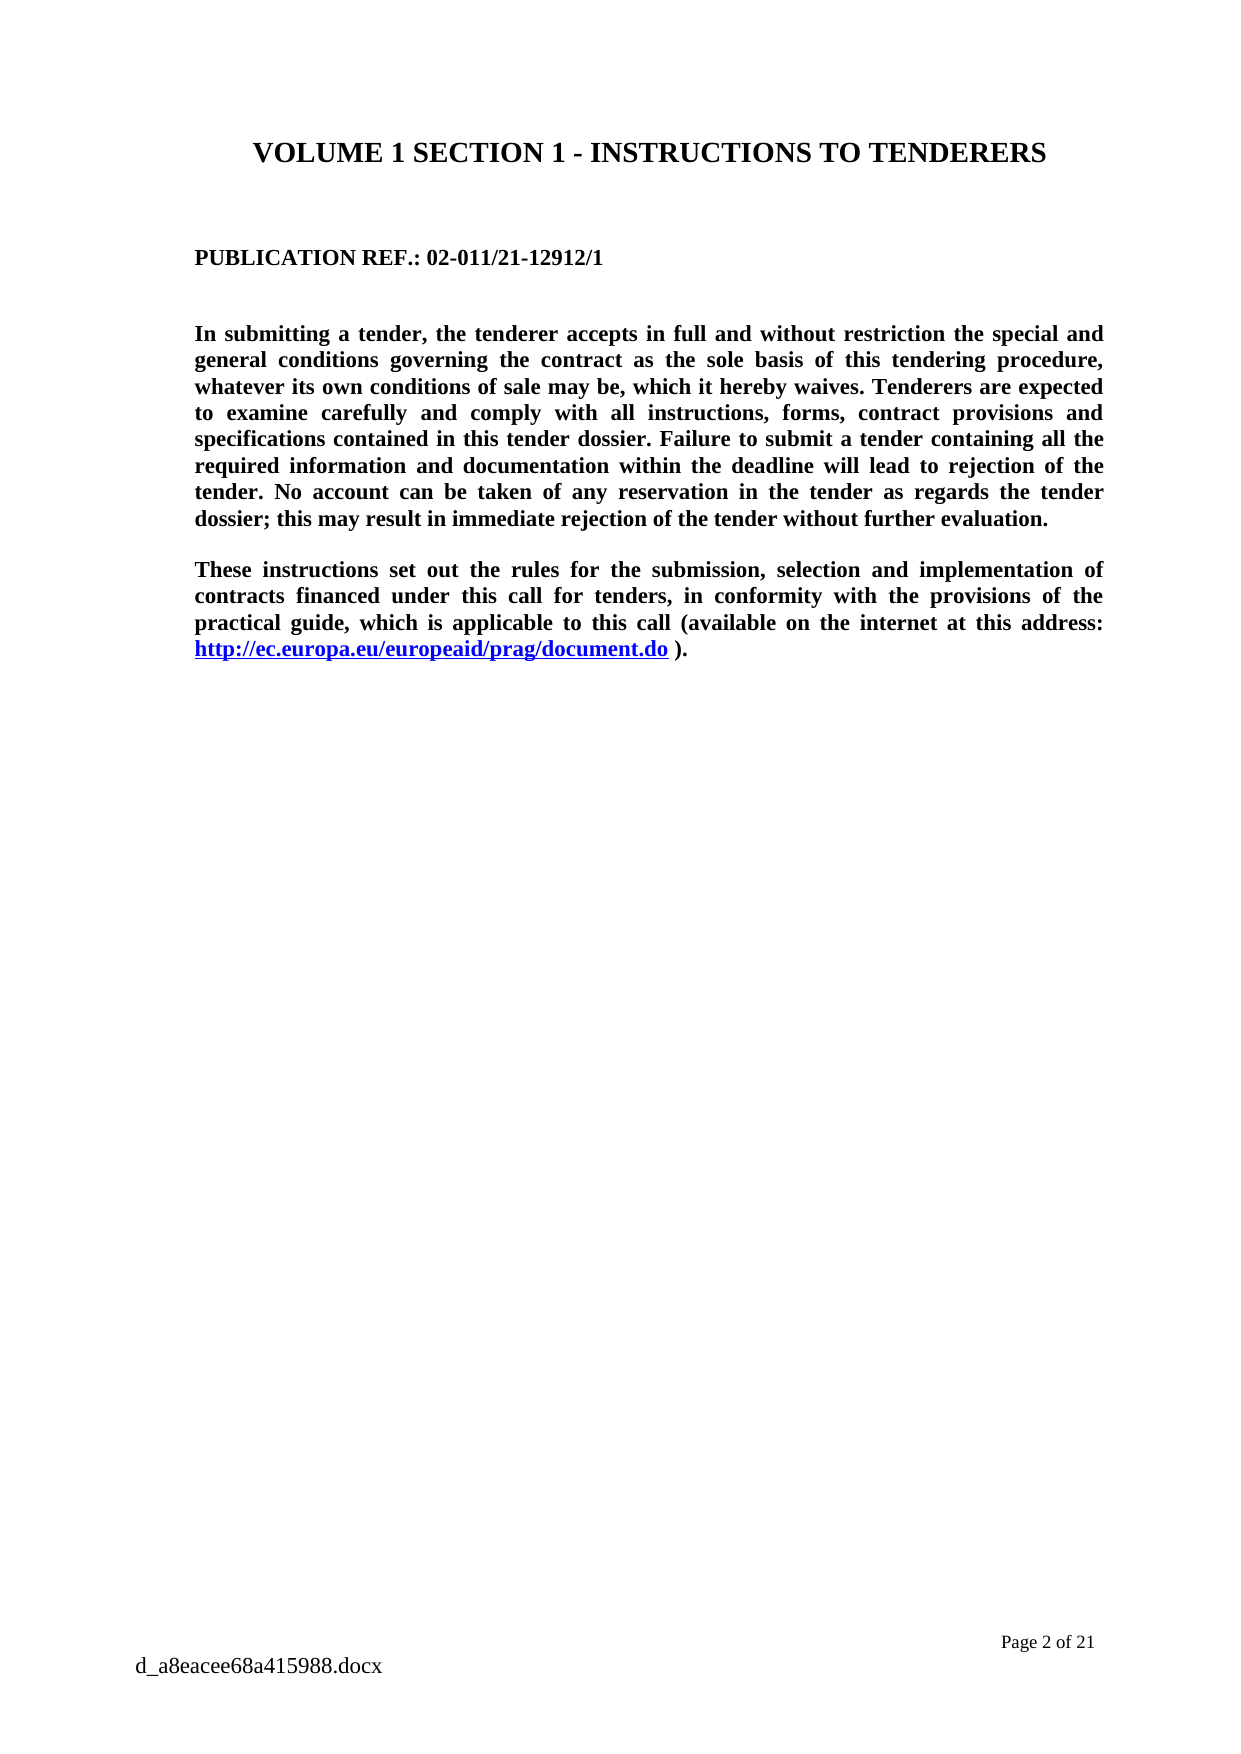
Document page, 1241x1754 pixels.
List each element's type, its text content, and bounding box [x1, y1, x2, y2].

subtitle These instructions set out the rules for the submission, selection and implementation of contracts financed under this call for tenders, in conformity with the provisions of the practical guide, which is applicable to this call (available on the internet at this address: http://ec.europa.eu/europeaid/prag/document.do ). [194, 556, 1105, 661]
text VOLUME 1 SECTION 1 - INSTRUCTIONS TO TENDERERS [194, 135, 1105, 169]
subtitle PUBLICATION REF.: 02-011/21-12912/1 [194, 244, 1105, 270]
subtitle In submitting a tender, the tenderer accepts in full and without restriction the special and general conditions governing the contract as the sole basis of this tendering procedure, whatever its own conditions of sale may be, which it hereby waives. Tenderers are expected to examine carefully and comply with all instructions, forms, contract provisions and specifications contained in this tender dossier. Failure to submit a tender containing all the required information and documentation within the deadline will lead to rejection of the tender. No account can be taken of any reservation in the tender as regards the tender dossier; this may result in immediate rejection of the tender without further evaluation. [194, 320, 1105, 531]
